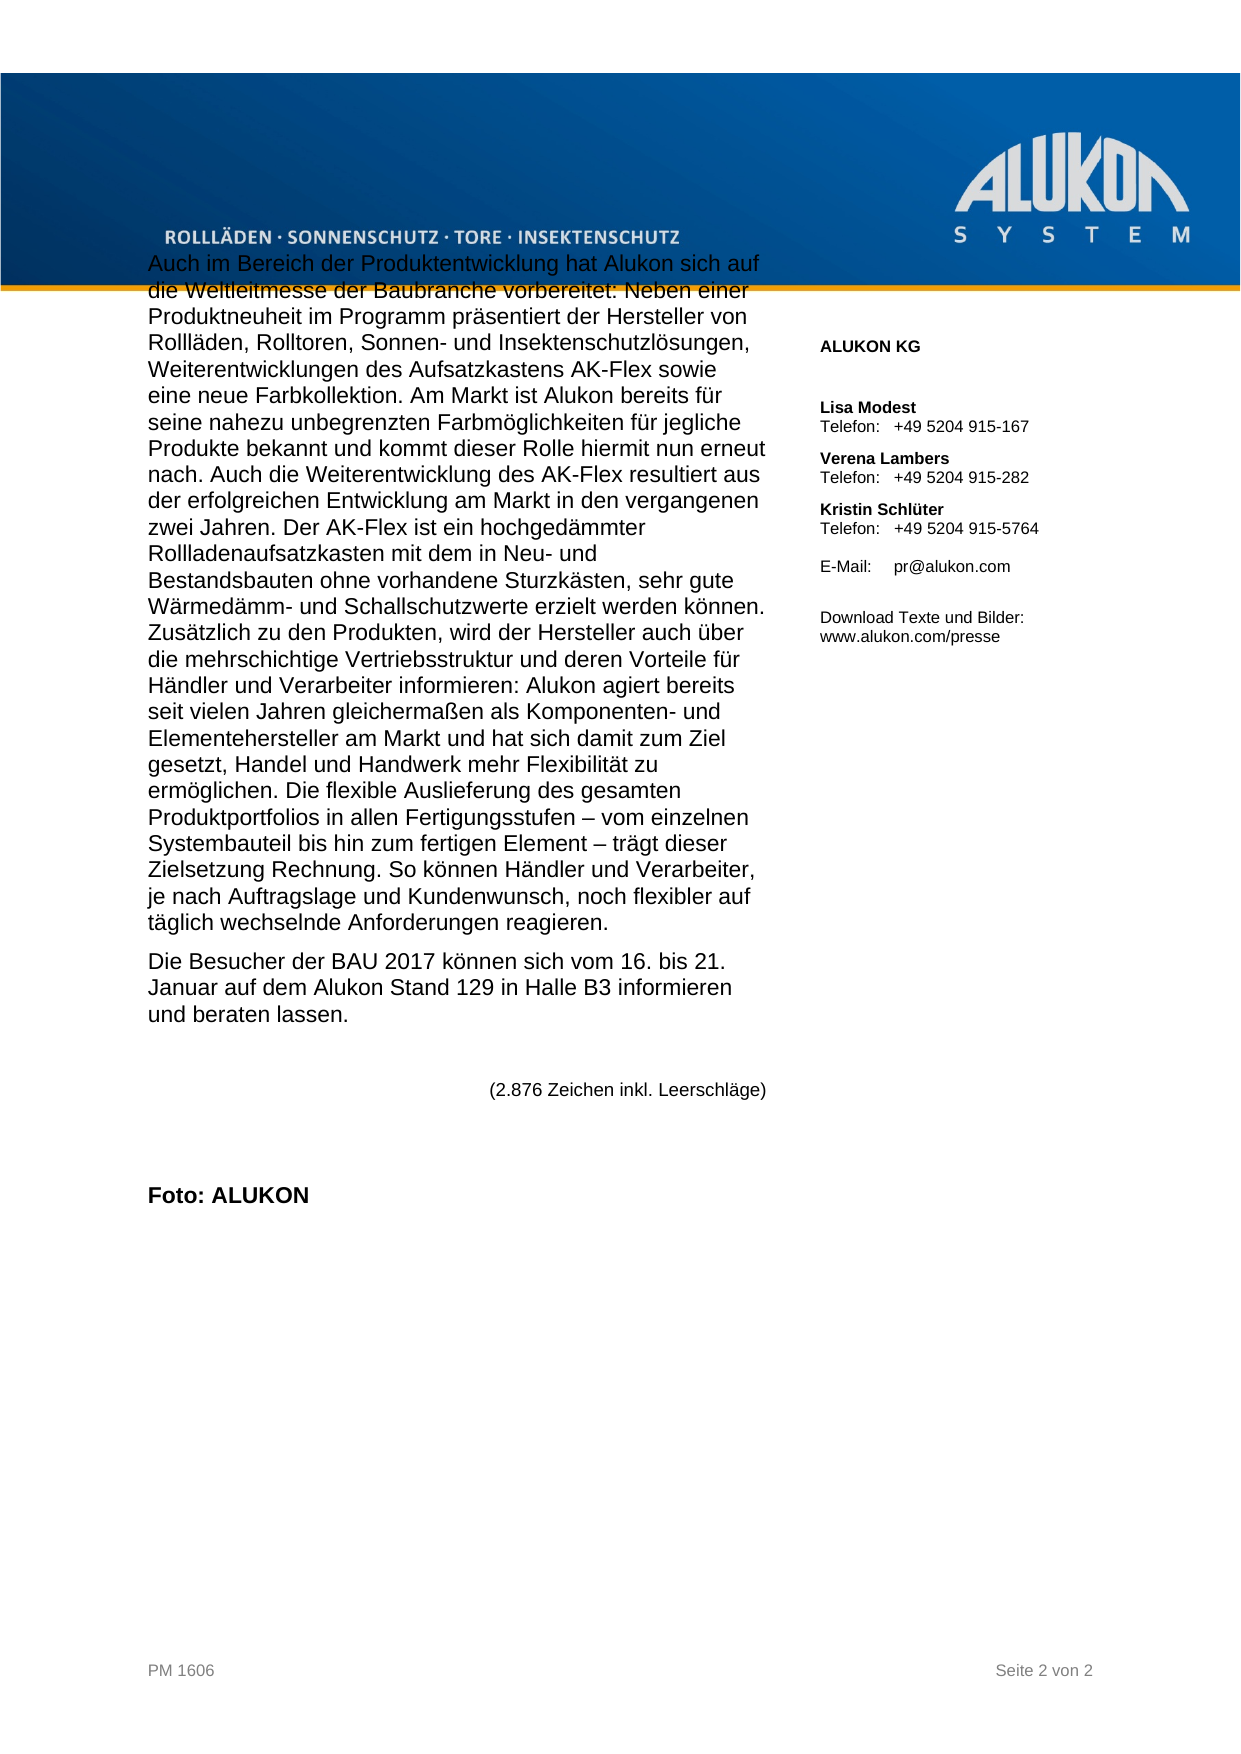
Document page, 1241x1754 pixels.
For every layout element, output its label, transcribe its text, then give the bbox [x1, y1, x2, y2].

text Die Besucher der BAU 2017 können sich vom 16. bis 21. Januar auf dem Alukon Stand 129 in Halle B3 informieren und beraten lassen. [148, 948, 766, 1027]
text (2.876 Zeichen inkl. Leerschläge) [148, 1078, 766, 1100]
picture [0, 73, 1241, 336]
text Foto: ALUKON [148, 1182, 1171, 1209]
text Auch im Bereich der Produktentwicklung hat Alukon sich auf die Weltleitmesse der Baubranche vorbereitet: Neben einer Produktneuheit im Programm präsentiert der Hersteller von Rollläden, Rolltoren, Sonnen- und Insektenschutzlösungen, Weiterentwicklungen des Aufsatzkastens AK-Flex sowie eine neue Farbkollektion. Am Markt ist Alukon bereits für seine nahezu unbegrenzten Farbmöglichkeiten für jegliche Produkte bekannt und kommt dieser Rolle hiermit nun erneut nach. Auch die Weiterentwicklung des AK-Flex resultiert aus der erfolgreichen Entwicklung am Markt in den vergangenen zwei Jahren. Der AK-Flex ist ein hochgedämmter Rollladenaufsatzkasten mit dem in Neu- und Bestandsbauten ohne vorhandene Sturzkästen, sehr gute Wärmedämm- und Schallschutzwerte erzielt werden können. Zusätzlich zu den Produkten, wird der Hersteller auch über die mehrschichtige Vertriebsstruktur und deren Vorteile für Händler und Verarbeiter informieren: Alukon agiert bereits seit vielen Jahren gleichermaßen als Komponenten- und Elementehersteller am Markt und hat sich damit zum Ziel gesetzt, Handel und Handwerk mehr Flexibilität zu ermöglichen. Die flexible Auslieferung des gesamten Produktportfolios in allen Fertigungsstufen – vom einzelnen Systembauteil bis hin zum fertigen Element – trägt dieser Zielsetzung Rechnung. So können Händler und Verarbeiter, je nach Auftragslage und Kundenwunsch, noch flexibler auf täglich wechselnde Anforderungen reagieren. [148, 250, 766, 936]
